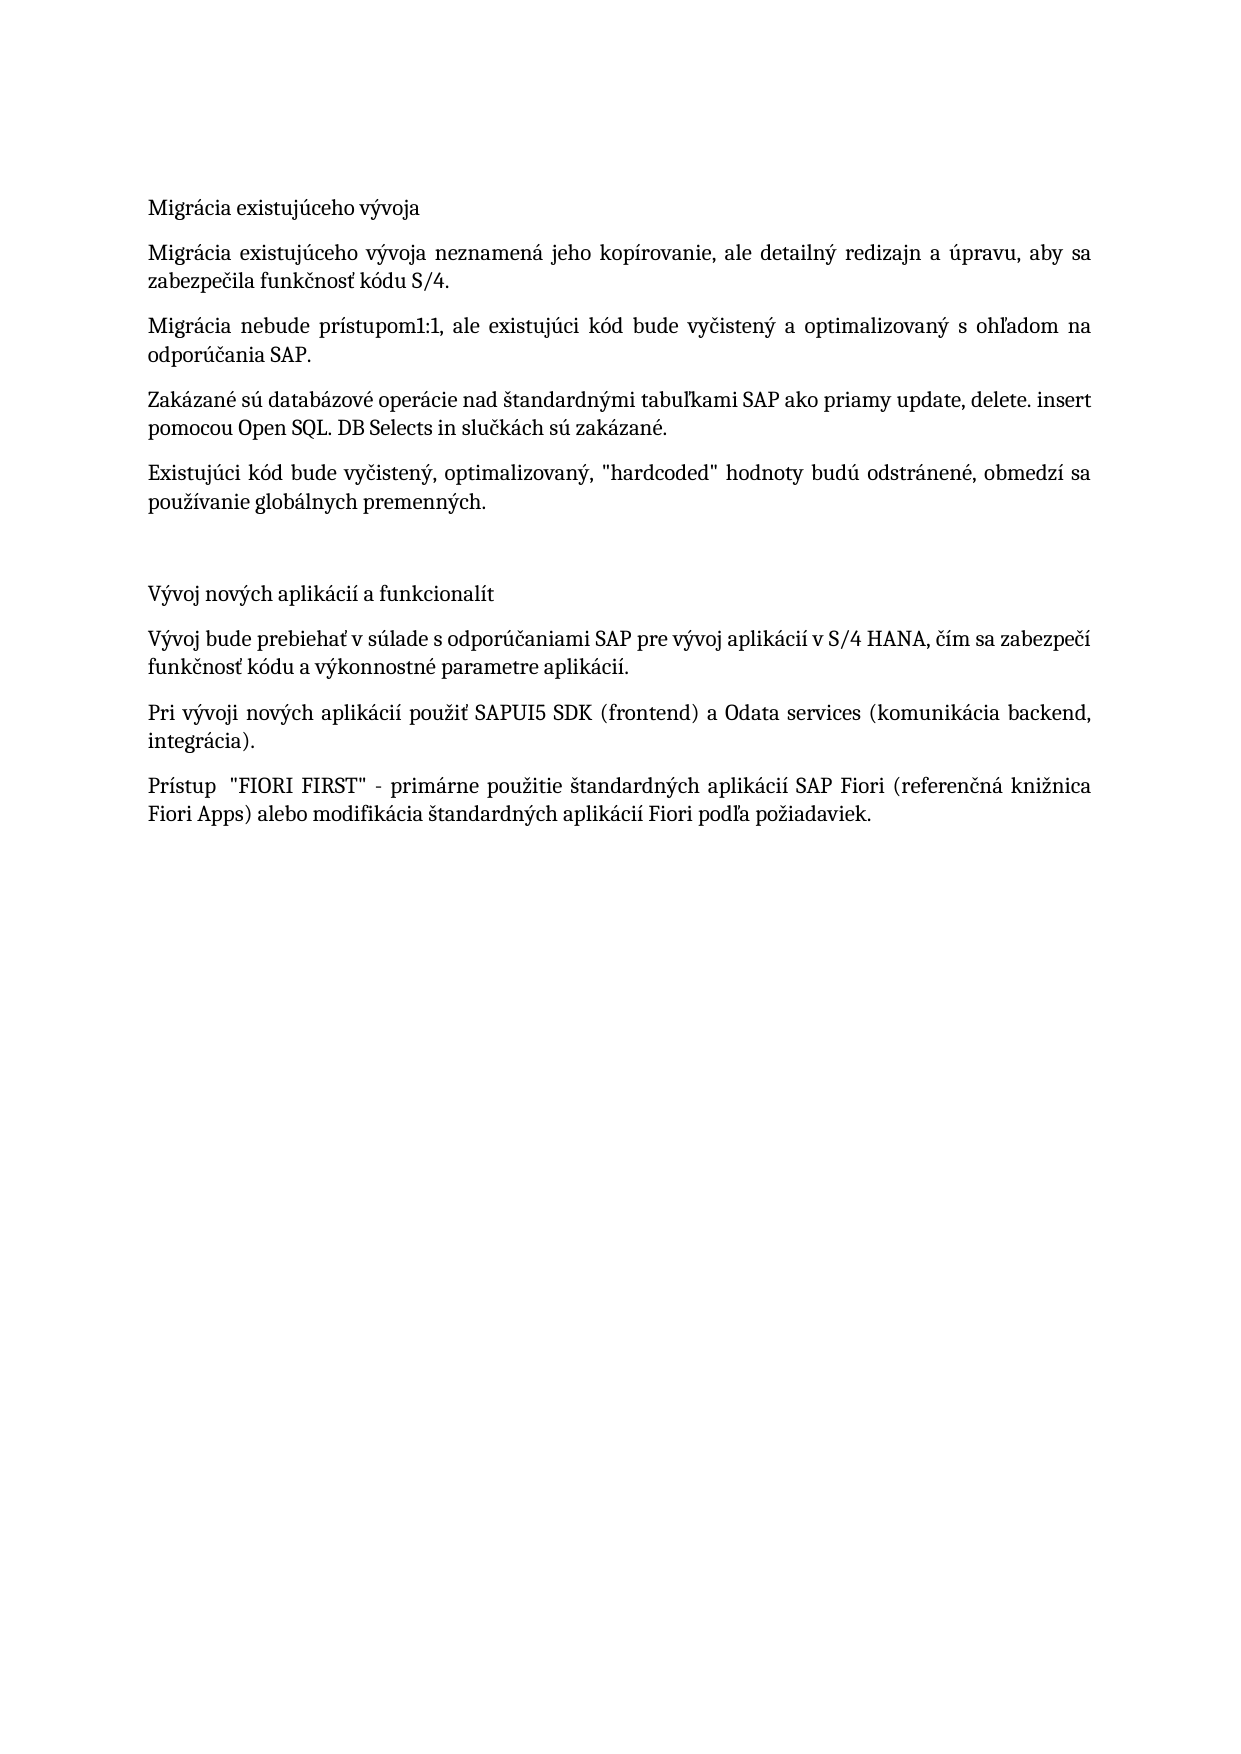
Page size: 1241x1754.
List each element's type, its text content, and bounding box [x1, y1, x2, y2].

text Migrácia existujúceho vývoja [148, 194, 1093, 221]
text Zakázané sú databázové operácie nad štandardnými tabuľkami SAP ako priamy update, delete. insert pomocou Open SQL. DB Selects in slučkách sú zakázané. [148, 387, 1093, 441]
text Vývoj bude prebiehať v súlade s odporúčaniami SAP pre vývoj aplikácií v S/4 HANA, čím sa zabezpečí funkčnosť kódu a výkonnostné parametre aplikácií. [148, 626, 1093, 681]
text Prístup "FIORI FIRST" - primárne použitie štandardných aplikácií SAP Fiori (referenčná knižnica Fiori Apps) alebo modifikácia štandardných aplikácií Fiori podľa požiadaviek. [148, 773, 1093, 828]
text Existujúci kód bude vyčistený, optimalizovaný, "hardcoded" hodnoty budú odstránené, obmedzí sa používanie globálnych premenných. [148, 460, 1093, 515]
text Pri vývoji nových aplikácií použiť SAPUI5 SDK (frontend) a Odata services (komunikácia backend, integrácia). [148, 699, 1093, 754]
text Vývoj nových aplikácií a funkcionalít [148, 581, 1093, 607]
text Migrácia existujúceho vývoja neznamená jeho kopírovanie, ale detailný redizajn a úpravu, aby sa zabezpečila funkčnosť kódu S/4. [148, 239, 1093, 294]
text Migrácia nebude prístupom1:1, ale existujúci kód bude vyčistený a optimalizovaný s ohľadom na odporúčania SAP. [148, 313, 1093, 368]
